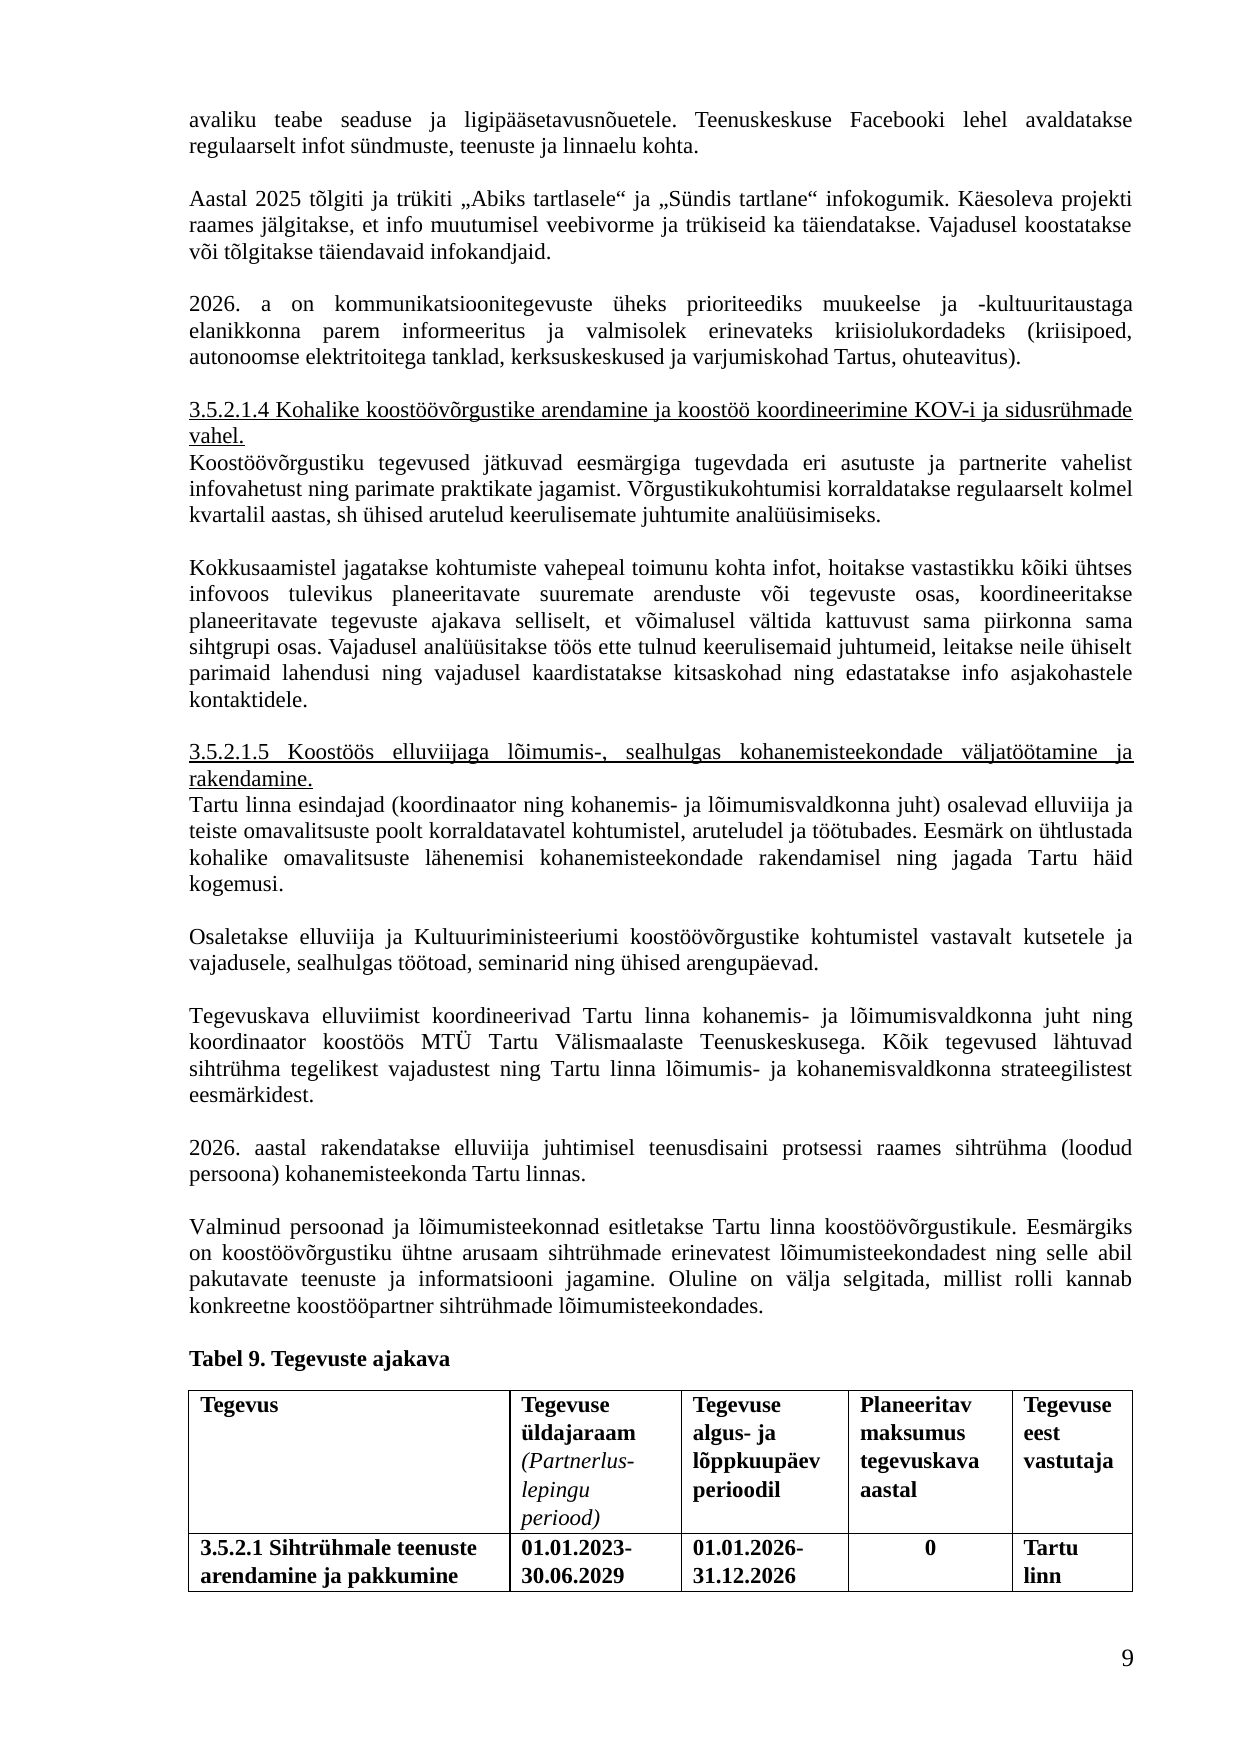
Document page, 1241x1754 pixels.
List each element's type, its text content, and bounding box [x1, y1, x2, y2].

table_header Tegevuse algus- ja lõppkuupäev perioodil [682, 1391, 848, 1533]
text 3.5.2.1.5 Koostöös elluviijaga lõimumis-, sealhulgas kohanemisteekondade väljatöötamine ja rakendamine. [189, 763, 1134, 791]
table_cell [189, 1534, 509, 1591]
text Koostöövõrgustiku tegevused jätkuvad eesmärgiga tugevdada eri asutuste ja partnerite vahelist infovahetust ning parimate praktikate jagamist. Võrgustikukohtumisi korraldatakse regulaarselt kolmel kvartalil aastas, sh ühised arutelud keerulisemate juhtumite analüüsimiseks. [189, 448, 1134, 528]
table_header Tegevuse üldajaraam (Partnerlus-lepingu periood) [511, 1391, 681, 1533]
table_header Tegevus [189, 1391, 509, 1533]
text Tegevuskava elluviimist koordineerivad Tartu linna kohanemis- ja lõimumisvaldkonna juht ning koordinaator koostöös MTÜ Tartu Välismaalaste Teenuskeskusega. Kõik tegevused lähtuvad sihtrühma tegelikest vajadustest ning Tartu linna lõimumis- ja kohanemisvaldkonna strateegilistest eesmärkidest. [189, 1002, 1134, 1107]
text Osaletakse elluviija ja Kultuuriministeeriumi koostöövõrgustike kohtumistel vastavalt kutsetele ja vajadusele, sealhulgas töötoad, seminarid ning ühised arengupäevad. [189, 923, 1134, 976]
text Kokkusaamistel jagatakse kohtumiste vahepeal toimunu kohta infot, hoitakse vastastikku kõiki ühtses infovoos tulevikus planeeritavate suuremate arenduste või tegevuste osas, koordineeritakse planeeritavate tegevuste ajakava selliselt, et võimalusel vältida kattuvust sama piirkonna sama sihtgrupi osas. Vajadusel analüüsitakse töös ette tulnud keerulisemaid juhtumeid, leitakse neile ühiselt parimaid lahendusi ning vajadusel kaardistatakse kitsaskohad ning edastatakse info asjakohastele kontaktidele. [189, 554, 1134, 712]
text 2026. a on kommunikatsioonitegevuste üheks prioriteediks muukeelse ja -kultuuritaustaga elanikkonna parem informeeritus ja valmisolek erinevateks kriisiolukordadeks (kriisipoed, autonoomse elektritoitega tanklad, kerksuskeskused ja varjumiskohad Tartus, ohuteavitus). [189, 290, 1134, 369]
text Tabel 9. Tegevuste ajakava [189, 1344, 1134, 1371]
text 3.5.2.1.5 Koostöös elluviijaga lõimumis-, sealhulgas kohanemisteekondade väljatöötamine ja rakendamine. [189, 738, 1134, 761]
text Tartu linna esindajad (koordinaator ning kohanemis- ja lõimumisvaldkonna juht) osalevad elluviija ja teiste omavalitsuste poolt korraldatavatel kohtumistel, aruteludel ja töötubades. Eesmärk on ühtlustada kohalike omavalitsuste lähenemisi kohanemisteekondade rakendamisel ning jagada Tartu häid kogemusi. [189, 791, 1134, 897]
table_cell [682, 1534, 848, 1591]
table_header Planeeritav maksumus tegevuskava aastal [849, 1391, 1012, 1533]
text avaliku teabe seaduse ja ligipääsetavusnõuetele. Teenuskeskuse Facebooki lehel avaldatakse regulaarselt infot sündmuste, teenuste ja linnaelu kohta. [189, 106, 1134, 159]
text Aastal 2025 tõlgiti ja trükiti „Abiks tartlasele“ ja „Sündis tartlane“ infokogumik. Käesoleva projekti raames jälgitakse, et info muutumisel veebivorme ja trükiseid ka täiendatakse. Vajadusel koostatakse või tõlgitakse täiendavaid infokandjaid. [189, 185, 1134, 264]
text 2026. aastal rakendatakse elluviija juhtimisel teenusdisaini protsessi raames sihtrühma (loodud persoona) kohanemisteekonda Tartu linnas. [189, 1134, 1134, 1186]
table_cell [511, 1534, 681, 1591]
table_cell Tartu linn [1013, 1534, 1132, 1591]
text 3.5.2.1.4 Kohalike koostöövõrgustike arendamine ja koostöö koordineerimine KOV-i ja sidusrühmade vahel. [189, 396, 1134, 448]
table_cell 0 [849, 1534, 1012, 1591]
text Valminud persoonad ja lõimumisteekonnad esitletakse Tartu linna koostöövõrgustikule. Eesmärgiks on koostöövõrgustiku ühtne arusaam sihtrühmade erinevatest lõimumisteekondadest ning selle abil pakutavate teenuste ja informatsiooni jagamine. Oluline on välja selgitada, millist rolli kannab konkreetne koostööpartner sihtrühmade lõimumisteekondades. [189, 1213, 1134, 1318]
table_header Tegevuse eest vastutaja [1013, 1391, 1132, 1533]
